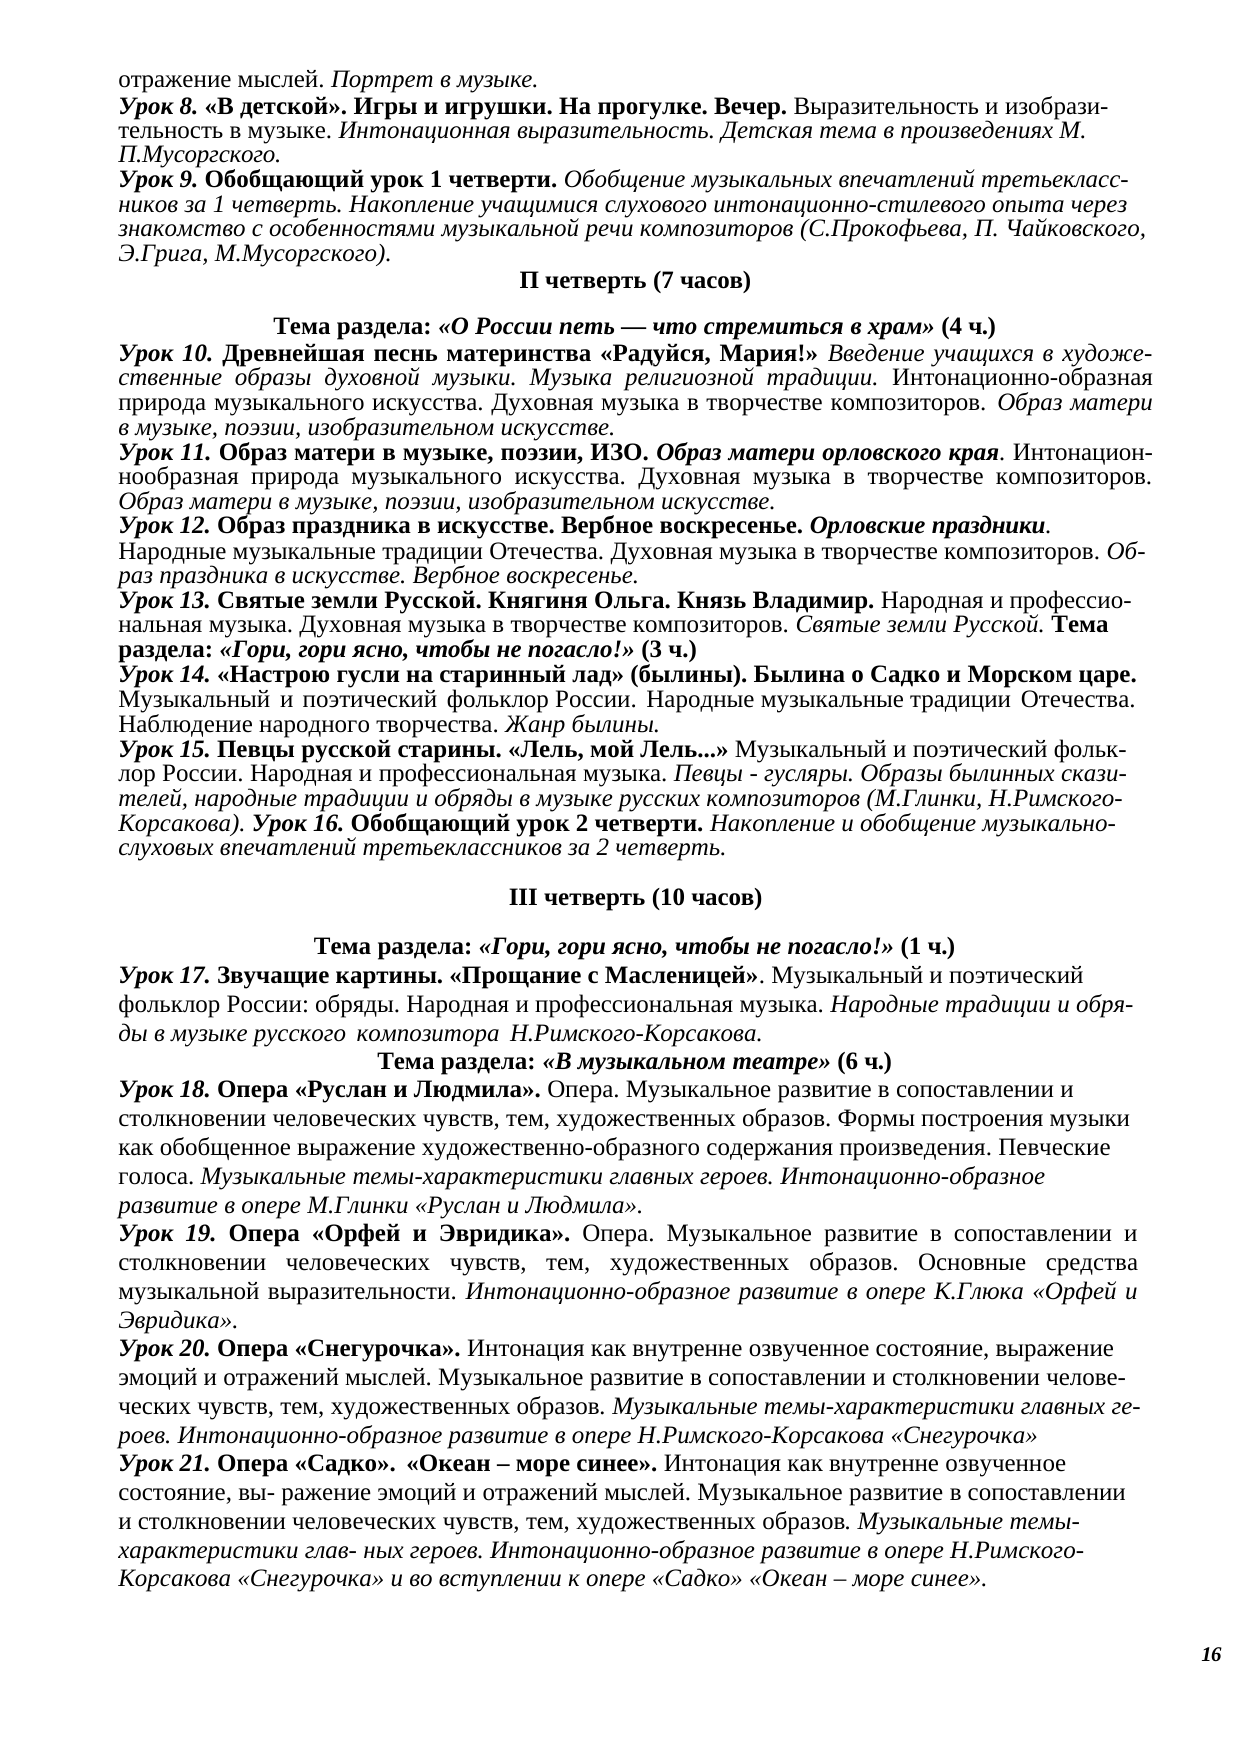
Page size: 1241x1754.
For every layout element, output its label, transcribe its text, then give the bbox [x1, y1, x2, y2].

text Урок 8. «В детской». Игры и игрушки. На прогулке. Вечер. Выразительность и изобрази- тельность в музыке. Интонационная выразительность. Детская тема в произведениях М. П.Мусоргского. [118, 94, 1151, 168]
text Урок 21. Опера «Садко». «Океан – море синее». Интонация как внутренне озвученное состояние, вы- ражение эмоций и отражений мыслей. Музыкальное развитие в сопоставлении и столкновении человеческих чувств, тем, художественных образов. Музыкальные темы-характеристики глав- ных героев. Интонационно-образное развитие в опере Н.Римского-Корсакова «Снегурочка» и во вступлении к опере «Садко» «Океан – море синее». [118, 1448, 1143, 1592]
subtitle III четверть (10 часов) [141, 882, 1129, 911]
text Урок 12. Образ праздника в искусстве. Вербное воскресенье. Орловские праздники. [118, 515, 1226, 538]
text Тема раздела: «О России петь — что стремиться в храм» (4 ч.) [273, 313, 1226, 340]
text столкновении человеческих чувств, тем, художественных образов. Формы построения музыки как обобщенное выражение художественно-образного содержания произведения. Певческие голоса. Музыкальные темы-характеристики главных героев. Интонационно-образное развитие в опере М.Глинки «Руслан и Людмила». [118, 1103, 1151, 1218]
text Тема раздела: «В музыкальном театре» (6 ч.) [377, 1047, 1226, 1075]
text Урок 15. Певцы русской старины. «Лель, мой Лель...» Музыкальный и поэтический фольк- лор России. Народная и профессиональная музыка. Певцы - гусляры. Образы былинных скази- телей, народные традиции и обряды в музыке русских композиторов (М.Глинки, Н.Римского- Корсакова). Урок 16. Обобщающий урок 2 четверти. Накопление и обобщение музыкально- слуховых впечатлений третьеклассников за 2 четверть. [118, 737, 1151, 861]
text Урок 13. Святые земли Русской. Княгиня Ольга. Князь Владимир. Народная и профессио- нальная музыка. Духовная музыка в творчестве композиторов. Святые земли Русской. Тема раздела: «Гори, гори ясно, чтобы не погасло!» (3 ч.) [118, 589, 1151, 663]
text Народные музыкальные традиции Отечества. Духовная музыка в творчестве композиторов. Об- раз праздника в искусстве. Вербное воскресенье. [118, 539, 1151, 589]
text Урок 17. Звучащие картины. «Прощание с Масленицей». Музыкальный и поэтический фольклор России: обряды. Народная и профессиональная музыка. Народные традиции и обря- ды в музыке русского композитора Н.Римского-Корсакова. [118, 960, 1151, 1046]
text отражение мыслей. Портрет в музыке. [118, 65, 1226, 93]
text Урок 11. Образ матери в музыке, поэзии, ИЗО. Образ матери орловского края. Интонацион- нообразная природа музыкального искусства. Духовная музыка в творчестве композиторов. Образ матери в музыке, поэзии, изобразительном искусстве. [118, 441, 1153, 515]
text Урок 9. Обобщающий урок 1 четверти. Обобщение музыкальных впечатлений третьекласс- ников за 1 четверть. Накопление учащимися слухового интонационно-стилевого опыта через знакомство с особенностями музыкальной речи композиторов (С.Прокофьева, П. Чайковского, Э.Грига, М.Мусоргского). [118, 168, 1151, 267]
text Урок 19. Опера «Орфей и Эвридика». Опера. Музыкальное развитие в сопоставлении и столкновении человеческих чувств, тем, художественных образов. Основные средства музыкальной выразительности. Интонационно-образное развитие в опере К.Глюка «Орфей и Эвридика». [118, 1218, 1138, 1333]
text Урок 14. «Настрою гусли на старинный лад» (былины). Былина о Садко и Морском царе. Музыкальный и поэтический фольклор России. Народные музыкальные традиции Отечества. Наблюдение народного творчества. Жанр былины. [118, 663, 1226, 737]
text Урок 10. Древнейшая песнь материнства «Радуйся, Мария!» Введение учащихся в художе- ственные образы духовной музыки. Музыка религиозной традиции. Интонационно-образная природа музыкального искусства. Духовная музыка в творчестве композиторов. Образ матери в музыке, поэзии, изобразительном искусстве. [118, 342, 1153, 441]
subtitle П четверть (7 часов) [141, 267, 1129, 293]
text Тема раздела: «Гори, гори ясно, чтобы не погасло!» (1 ч.) [314, 932, 1226, 960]
text Урок 20. Опера «Снегурочка». Интонация как внутренне озвученное состояние, выражение эмоций и отражений мыслей. Музыкальное развитие в сопоставлении и столкновении челове- ческих чувств, тем, художественных образов. Музыкальные темы-характеристики главных ге- роев. Интонационно-образное развитие в опере Н.Римского-Корсакова «Снегурочка» [118, 1333, 1143, 1448]
text Урок 18. Опера «Руслан и Людмила». Опера. Музыкальное развитие в сопоставлении и [118, 1075, 1226, 1103]
